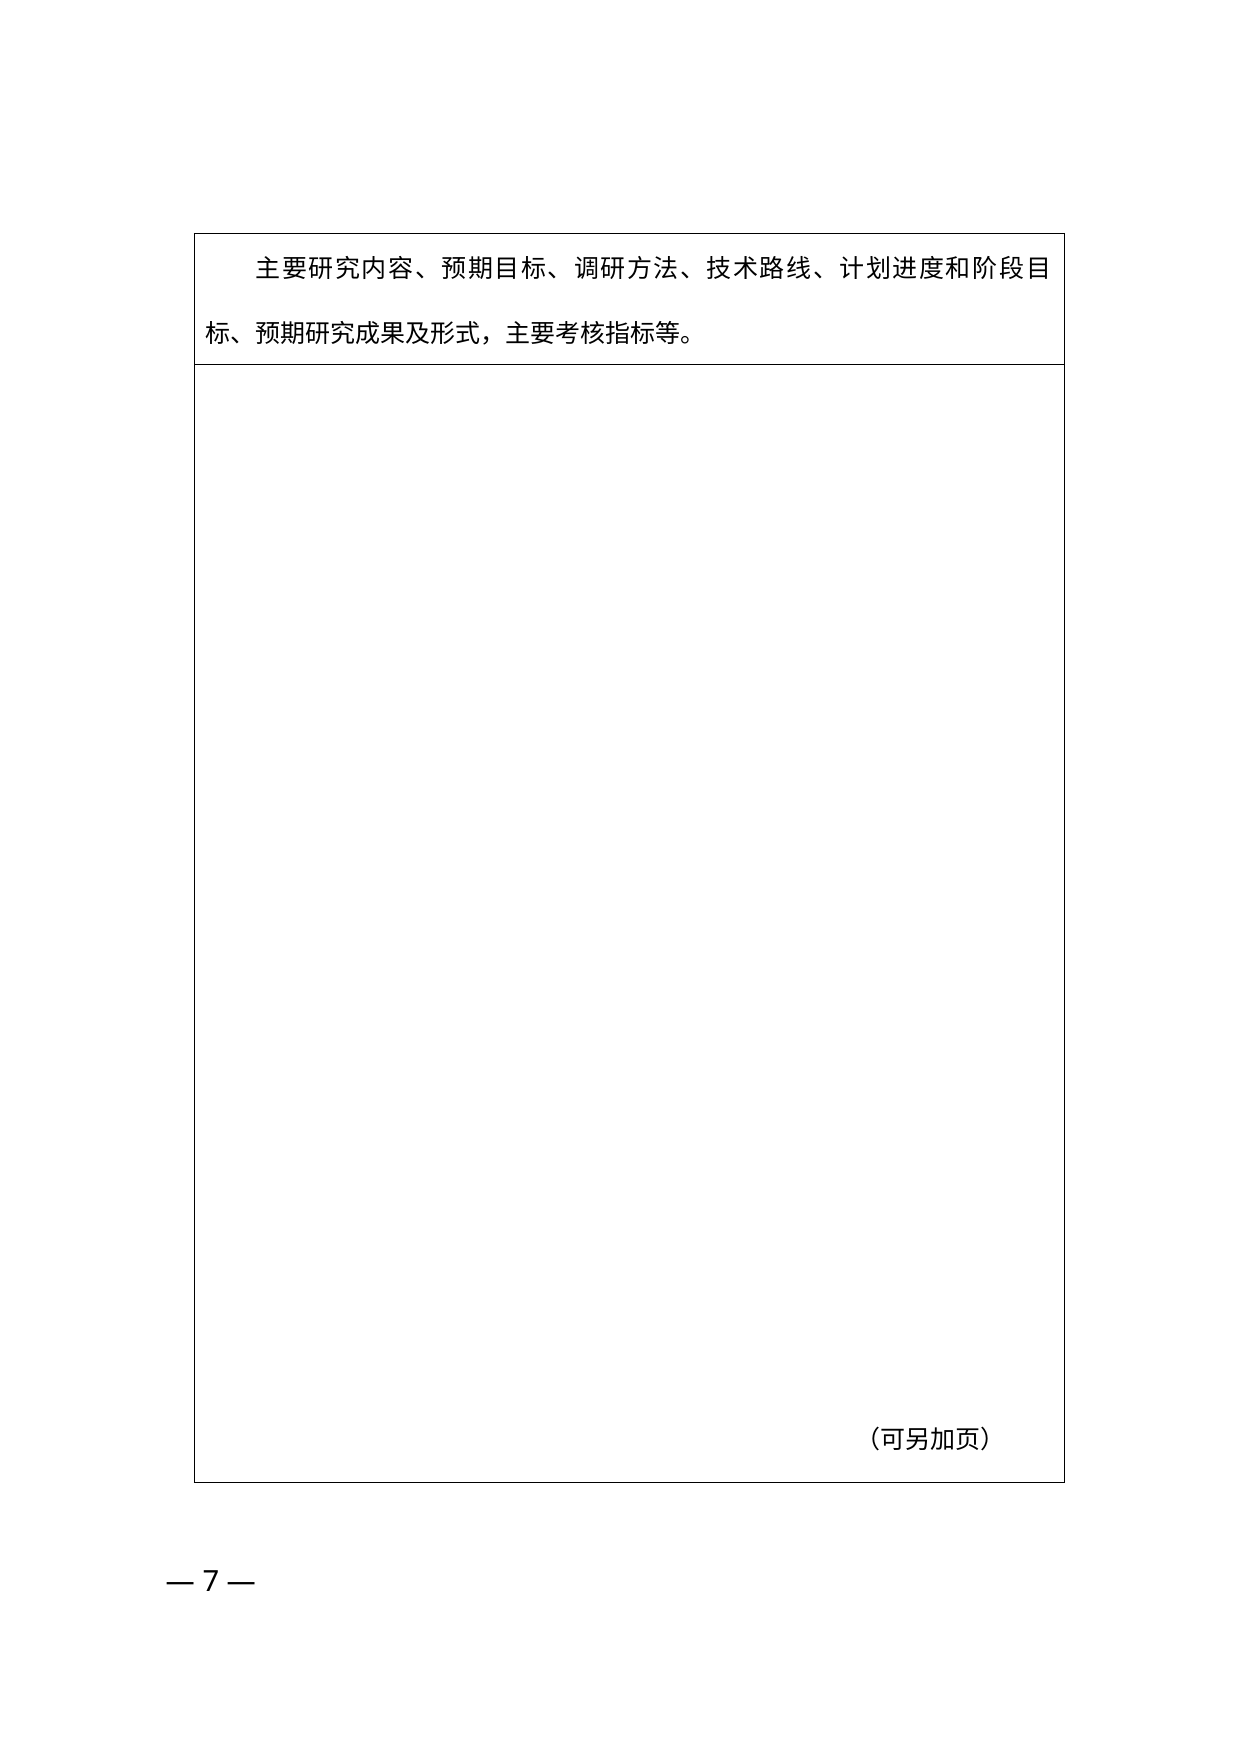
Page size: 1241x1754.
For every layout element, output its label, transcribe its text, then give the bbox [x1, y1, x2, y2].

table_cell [195, 234, 1064, 364]
table_cell （可另加页） [195, 365, 1064, 1482]
